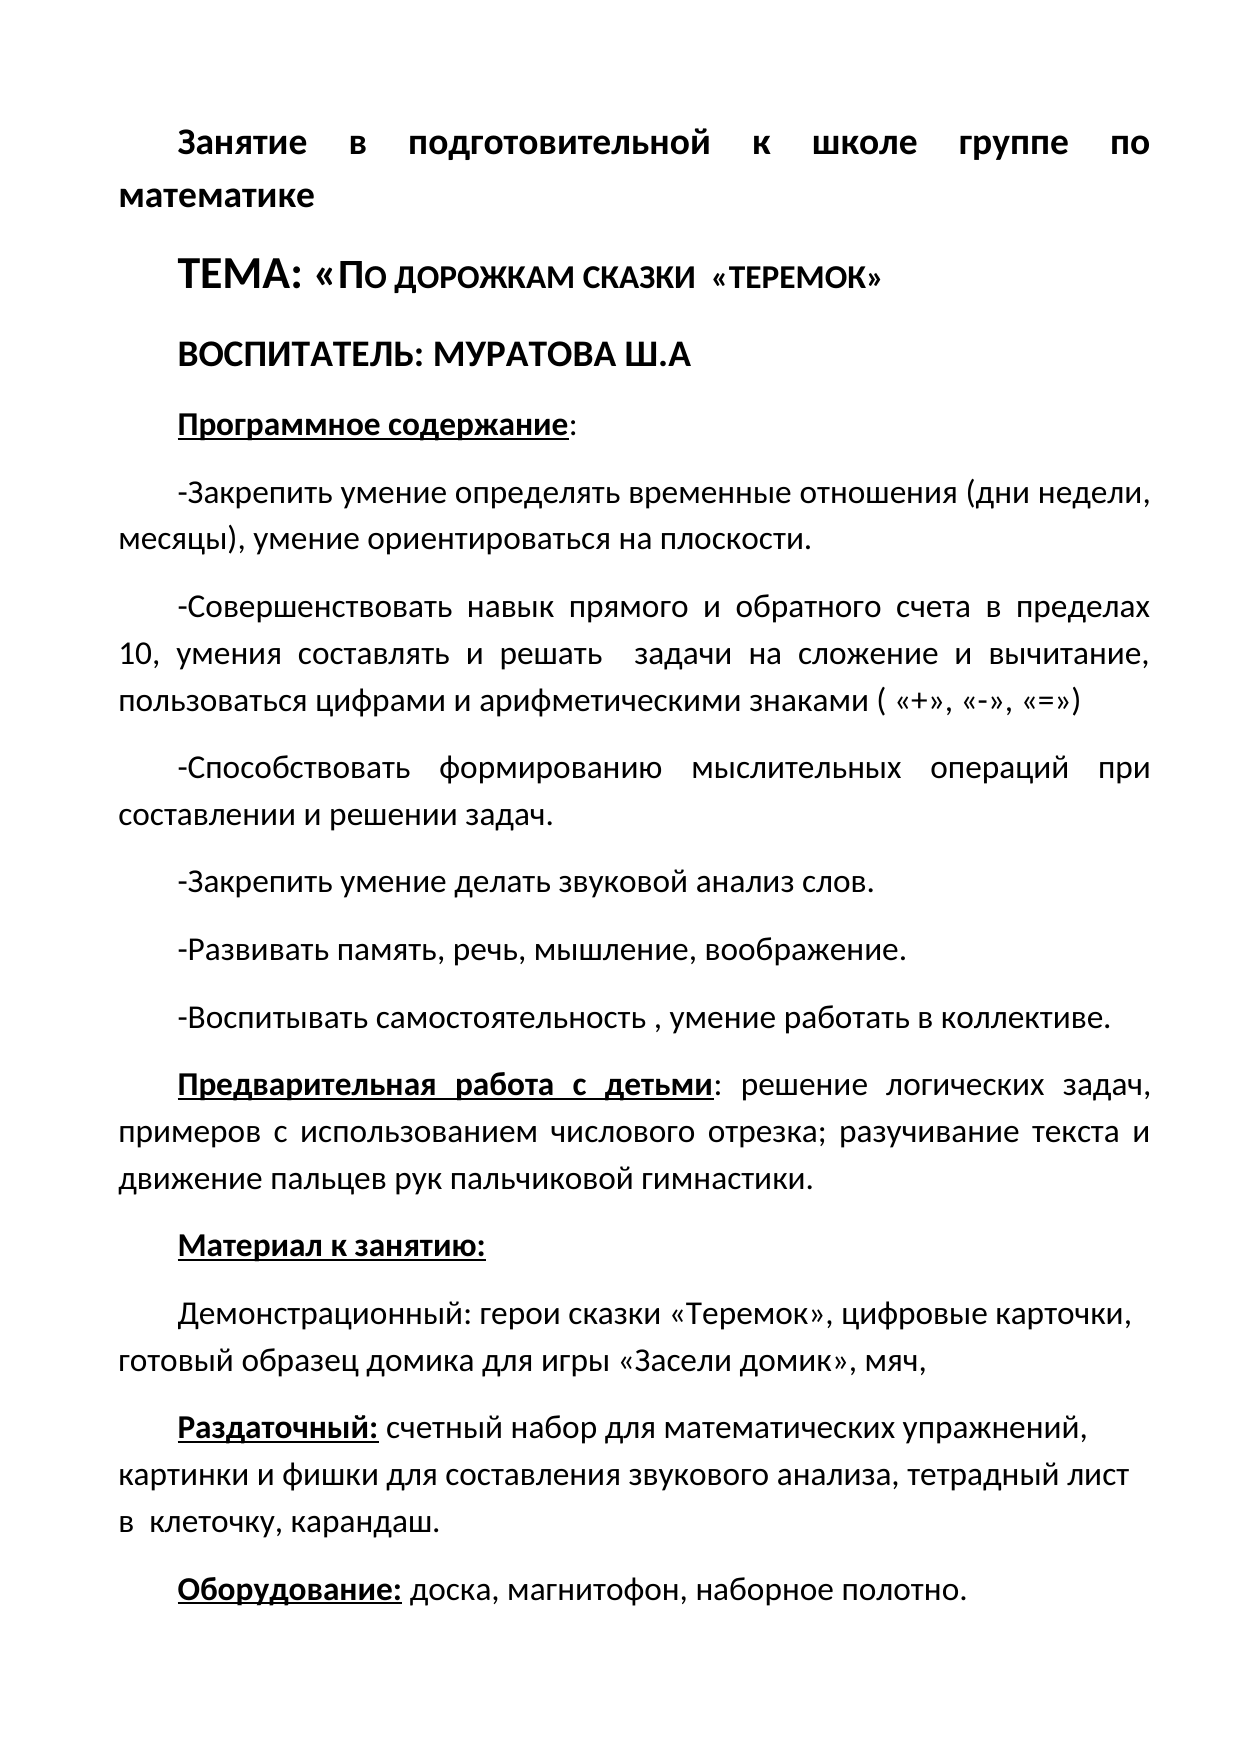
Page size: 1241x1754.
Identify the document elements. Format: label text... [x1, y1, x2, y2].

text Демонстрационный: герои сказки «Теремок», цифровые карточки, готовый образец домика для игры «Засели домик», мяч, [118, 1292, 1152, 1379]
text -Совершенствовать навык прямого и обратного счета в пределах 10, умения составлять и решать задачи на сложение и вычитание, пользоваться цифрами и арифметическими знаками ( «+», «-», «=») [118, 585, 1152, 719]
text Оборудование: доска, магнитофон, наборное полотно. [118, 1568, 1152, 1608]
text Предварительная работа с детьми: решение логических задач, примеров с использованием числового отрезка; разучивание текста и движение пальцев рук пальчиковой гимнастики. [118, 1063, 1152, 1198]
text ВОСПИТАТЕЛЬ: МУРАТОВА Ш.А [118, 329, 1152, 375]
text ТЕМА: «ПО ДОРОЖКАМ СКАЗКИ «ТЕРЕМОК» [118, 244, 1152, 300]
text Материал к занятию: [118, 1224, 1152, 1265]
text -Способствовать формированию мыслительных операций при составлении и решении задач. [118, 746, 1152, 834]
text -Закрепить умение определять временные отношения (дни недели, месяцы), умение ориентироваться на плоскости. [118, 471, 1152, 558]
text -Воспитывать самостоятельность , умение работать в коллективе. [118, 996, 1152, 1036]
text Программное содержание: [118, 403, 1152, 444]
text -Закрепить умение делать звуковой анализ слов. [118, 861, 1152, 901]
text -Развивать память, речь, мышление, воображение. [118, 928, 1152, 969]
text Занятие в подготовительной к школе группе по математике [118, 118, 1152, 217]
text Раздаточный: счетный набор для математических упражнений, картинки и фишки для составления звукового анализа, тетрадный лист в клеточку, карандаш. [118, 1406, 1152, 1541]
